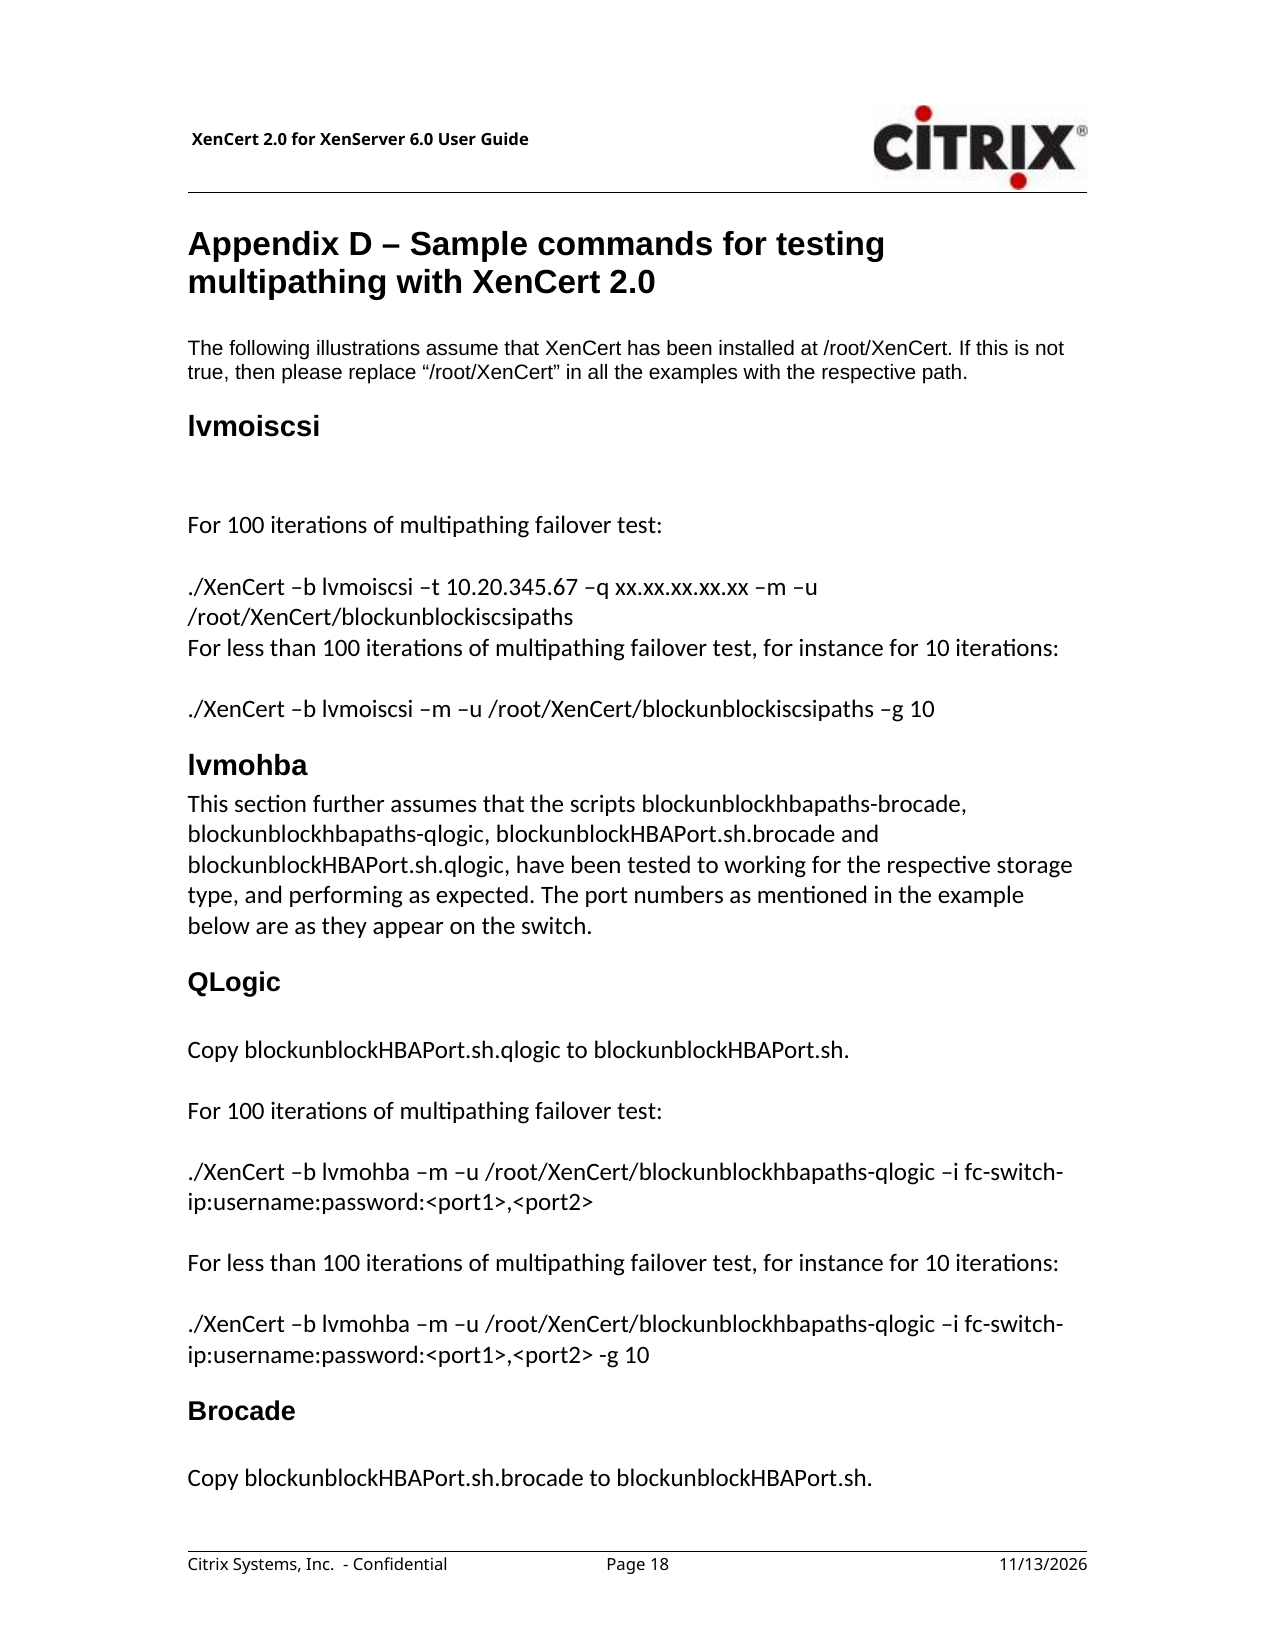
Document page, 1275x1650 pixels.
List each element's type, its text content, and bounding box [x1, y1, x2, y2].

text ./XenCert –b lvmoiscsi –m –u /root/XenCert/blockunblockiscsipaths –g 10 [187, 693, 1087, 723]
text This section further assumes that the scripts blockunblockhbapaths-brocade, blockunblockhbapaths-qlogic, blockunblockHBAPort.sh.brocade and blockunblockHBAPort.sh.qlogic, have been tested to working for the respective storage type, and performing as expected. The port numbers as mentioned in the example below are as they appear on the switch. [187, 788, 1087, 941]
text Copy blockunblockHBAPort.sh.qlogic to blockunblockHBAPort.sh. [187, 1034, 1087, 1064]
text For less than 100 iterations of multipathing failover test, for instance for 10 iterations: [187, 1247, 1087, 1278]
subtitle lvmoiscsi [187, 409, 1087, 442]
text ./XenCert –b lvmoiscsi –t 10.20.345.67 –q xx.xx.xx.xx.xx –m –u /root/XenCert/blockunblockiscsipaths [187, 571, 1087, 632]
subtitle Brocade [187, 1394, 1087, 1426]
text For 100 iterations of multipathing failover test: [187, 510, 1087, 540]
subtitle Appendix D – Sample commands for testing multipathing with XenCert 2.0 [187, 224, 1087, 301]
text ./XenCert –b lvmohba –m –u /root/XenCert/blockunblockhbapaths-qlogic –i fc-switch-ip:username:password:<port1>,<port2> [187, 1156, 1087, 1217]
subtitle lvmohba [187, 748, 1087, 782]
text The following illustrations assume that XenCert has been installed at /root/XenCert. If this is not true, then please replace “/root/XenCert” in all the examples with the respective path. [187, 336, 1087, 384]
picture [873, 105, 1088, 190]
subtitle QLogic [187, 966, 1087, 997]
text For less than 100 iterations of multipathing failover test, for instance for 10 iterations: [187, 632, 1087, 662]
text For 100 iterations of multipathing failover test: [187, 1095, 1087, 1125]
text Copy blockunblockHBAPort.sh.brocade to blockunblockHBAPort.sh. [187, 1462, 1087, 1493]
text ./XenCert –b lvmohba –m –u /root/XenCert/blockunblockhbapaths-qlogic –i fc-switch-ip:username:password:<port1>,<port2> -g 10 [187, 1308, 1087, 1369]
